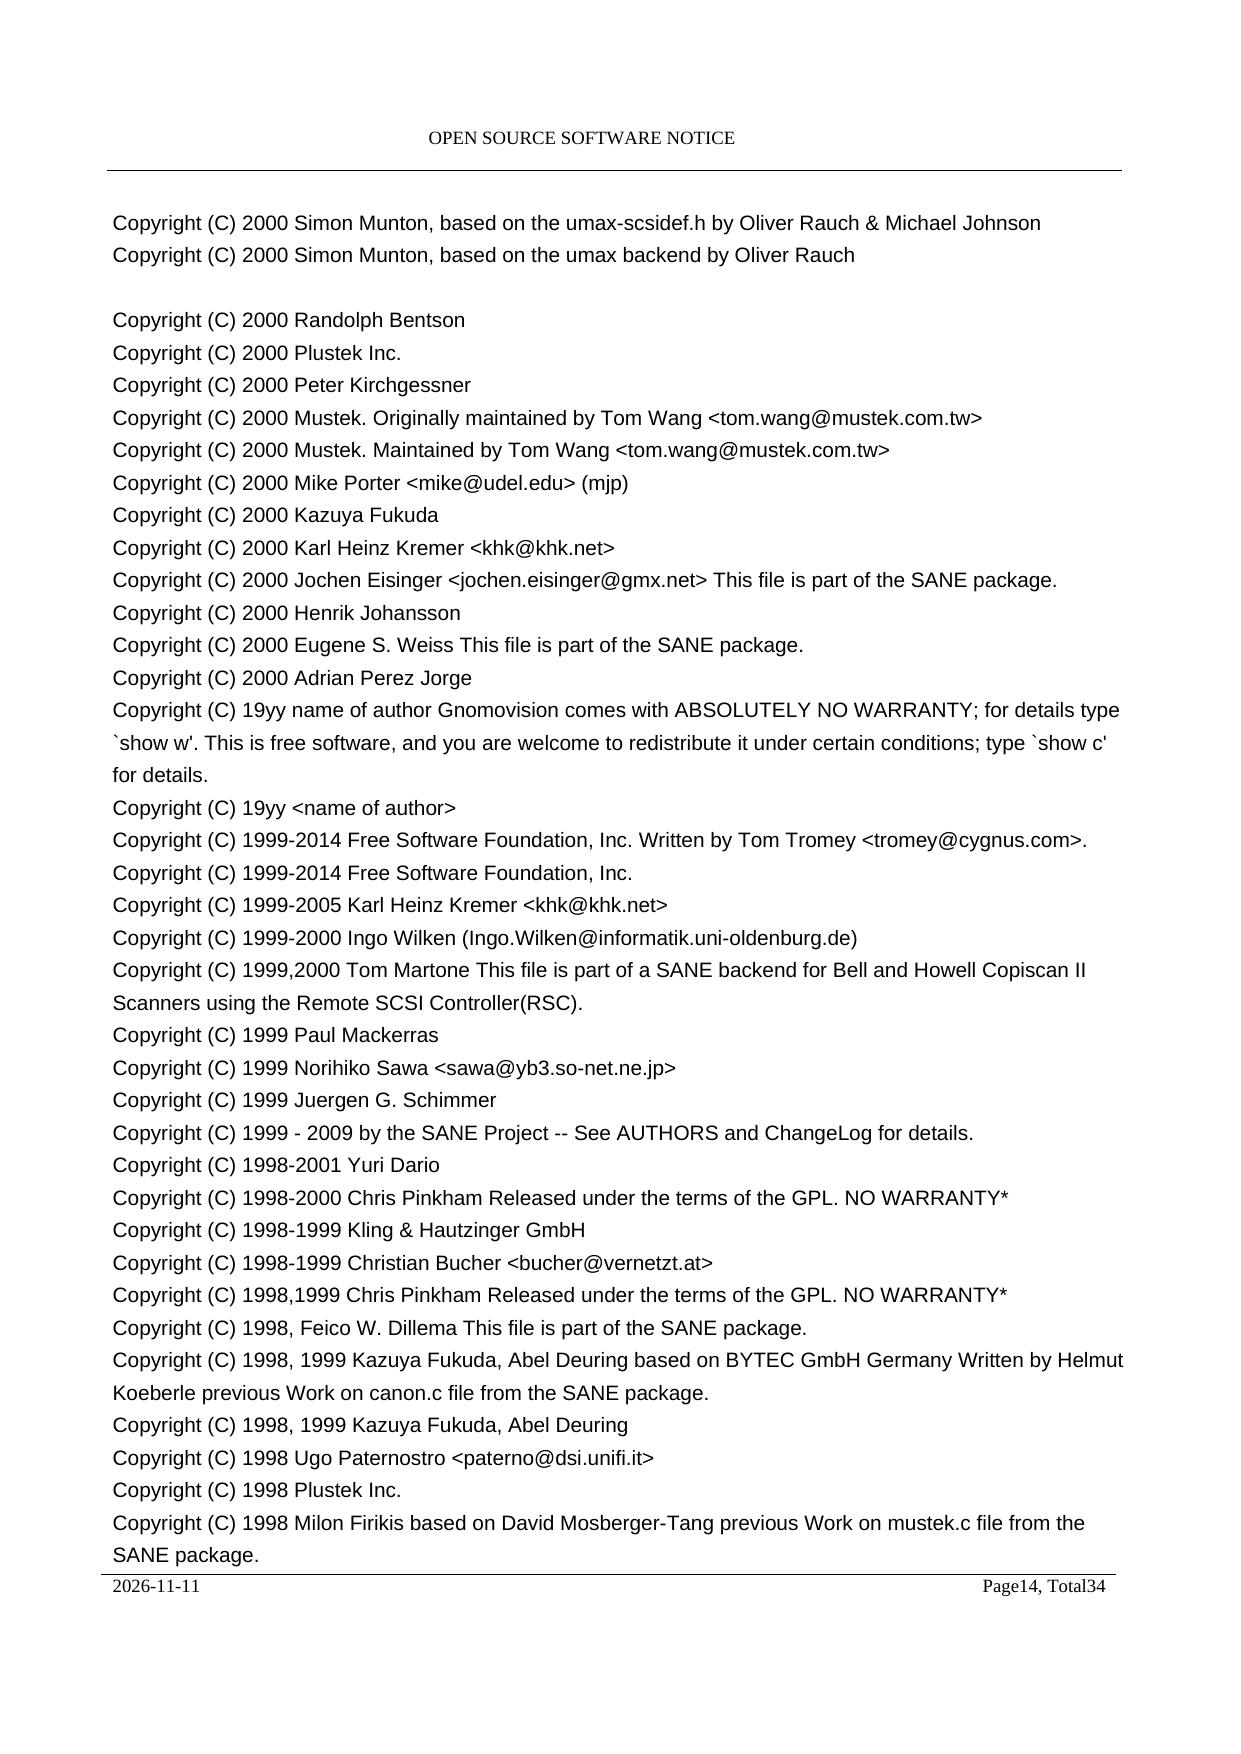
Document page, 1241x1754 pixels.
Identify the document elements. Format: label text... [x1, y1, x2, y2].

text Copyright (C) 1999 Juergen G. Schimmer [112, 1084, 1128, 1116]
text Copyright (C) 1998-2001 Yuri Dario [112, 1149, 1128, 1181]
text Copyright (C) 2000 Mike Porter <mike@udel.edu> (mjp) [112, 466, 1128, 499]
text Copyright (C) 1999 Paul Mackerras [112, 1019, 1128, 1051]
text Copyright (C) 2000 Henrik Johansson [112, 596, 1128, 629]
text Copyright (C) 19yy name of author Gnomovision comes with ABSOLUTELY NO WARRANTY; for details type `show w'. This is free software, and you are welcome to redistribute it under certain conditions; type `show c' for details. [112, 694, 1128, 791]
text Copyright (C) 2000 Jochen Eisinger <jochen.eisinger@gmx.net> This file is part of the SANE package. [112, 564, 1128, 596]
text Copyright (C) 2000 Adrian Perez Jorge [112, 661, 1128, 694]
text Copyright (C) 1998, Feico W. Dillema This file is part of the SANE package. [112, 1311, 1128, 1344]
text Copyright (C) 1998, 1999 Kazuya Fukuda, Abel Deuring based on BYTEC GmbH Germany Written by Helmut Koeberle previous Work on canon.c file from the SANE package. [112, 1344, 1128, 1409]
text Copyright (C) 1998,1999 Chris Pinkham Released under the terms of the GPL. NO WARRANTY* [112, 1279, 1128, 1311]
text Copyright (C) 1998 Ugo Paternostro <paterno@dsi.unifi.it> [112, 1441, 1128, 1474]
text Copyright (C) 2000 Karl Heinz Kremer <khk@khk.net> [112, 531, 1128, 564]
text Copyright (C) 2000 Eugene S. Weiss This file is part of the SANE package. [112, 629, 1128, 661]
text Copyright (C) 1999-2014 Free Software Foundation, Inc. Written by Tom Tromey <tromey@cygnus.com>. [112, 824, 1128, 856]
text Copyright (C) 1999 Norihiko Sawa <sawa@yb3.so-net.ne.jp> [112, 1051, 1128, 1084]
text Copyright (C) 1999-2014 Free Software Foundation, Inc. [112, 856, 1128, 889]
text Copyright (C) 1999 - 2009 by the SANE Project -- See AUTHORS and ChangeLog for details. [112, 1116, 1128, 1149]
text Copyright (C) 2000 Plustek Inc. [112, 336, 1128, 369]
text Copyright (C) 1998 Plustek Inc. [112, 1474, 1128, 1506]
text Copyright (C) 1998 Milon Firikis based on David Mosberger-Tang previous Work on mustek.c file from the SANE package. [112, 1506, 1128, 1571]
text Copyright (C) 1998-1999 Kling & Hautzinger GmbH [112, 1214, 1128, 1246]
text Copyright (C) 2000 Randolph Bentson [112, 304, 1128, 336]
text Copyright (C) 1999-2005 Karl Heinz Kremer <khk@khk.net> [112, 889, 1128, 921]
text Copyright (C) 19yy <name of author> [112, 791, 1128, 824]
text Copyright (C) 2000 Mustek. Originally maintained by Tom Wang <tom.wang@mustek.com.tw> [112, 401, 1128, 434]
text Copyright (C) 2000 Peter Kirchgessner [112, 369, 1128, 401]
text Copyright (C) 1999,2000 Tom Martone This file is part of a SANE backend for Bell and Howell Copiscan II Scanners using the Remote SCSI Controller(RSC). [112, 954, 1128, 1019]
text Copyright (C) 1998-1999 Christian Bucher <bucher@vernetzt.at> [112, 1246, 1128, 1279]
text Copyright (C) 2000 Kazuya Fukuda [112, 499, 1128, 531]
text Copyright (C) 2000 Simon Munton, based on the umax-scsidef.h by Oliver Rauch & Michael Johnson [112, 206, 1128, 239]
text Copyright (C) 1998, 1999 Kazuya Fukuda, Abel Deuring [112, 1409, 1128, 1441]
text Copyright (C) 1999-2000 Ingo Wilken (Ingo.Wilken@informatik.uni-oldenburg.de) [112, 921, 1128, 954]
text Copyright (C) 1998-2000 Chris Pinkham Released under the terms of the GPL. NO WARRANTY* [112, 1181, 1128, 1214]
text Copyright (C) 2000 Mustek. Maintained by Tom Wang <tom.wang@mustek.com.tw> [112, 434, 1128, 466]
text Copyright (C) 2000 Simon Munton, based on the umax backend by Oliver Rauch [112, 239, 1128, 304]
